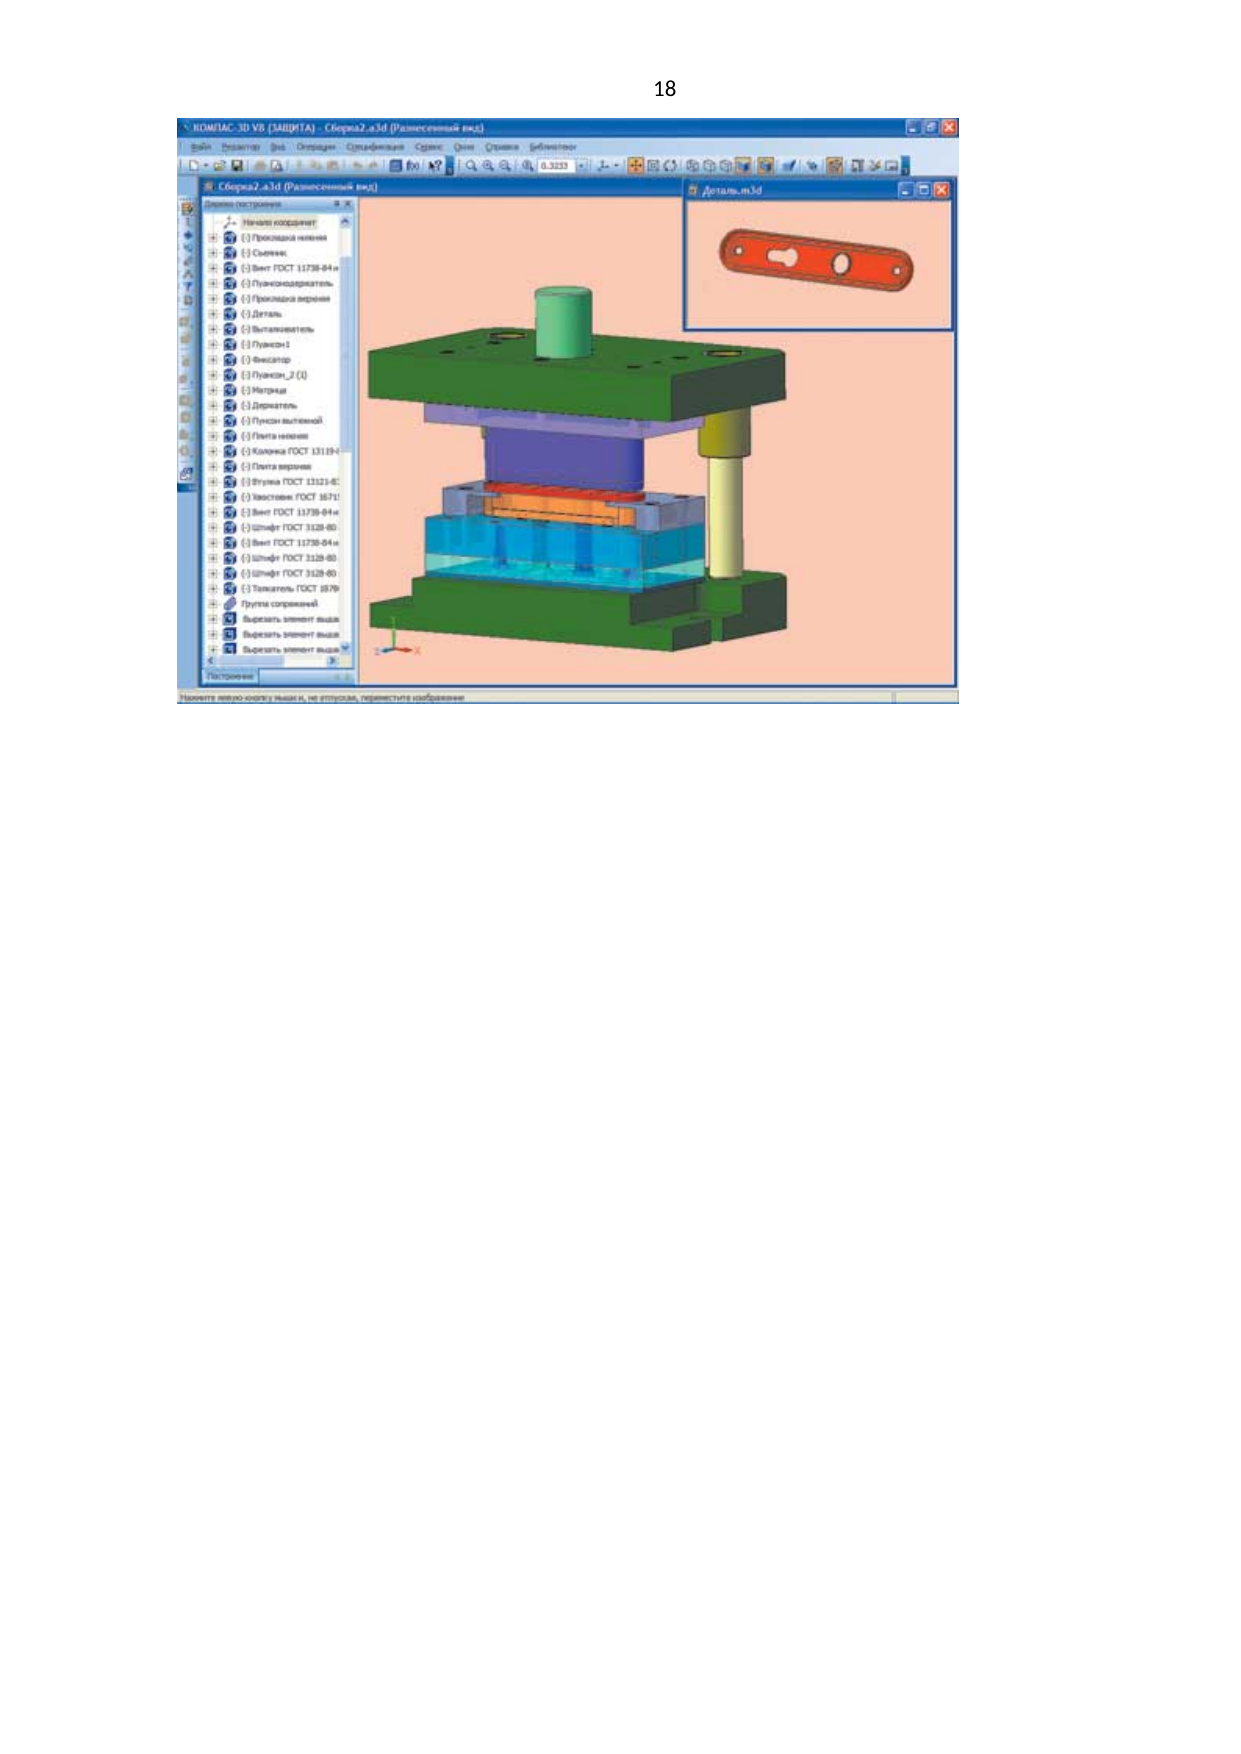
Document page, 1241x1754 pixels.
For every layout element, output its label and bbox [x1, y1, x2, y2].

picture [177, 118, 959, 704]
